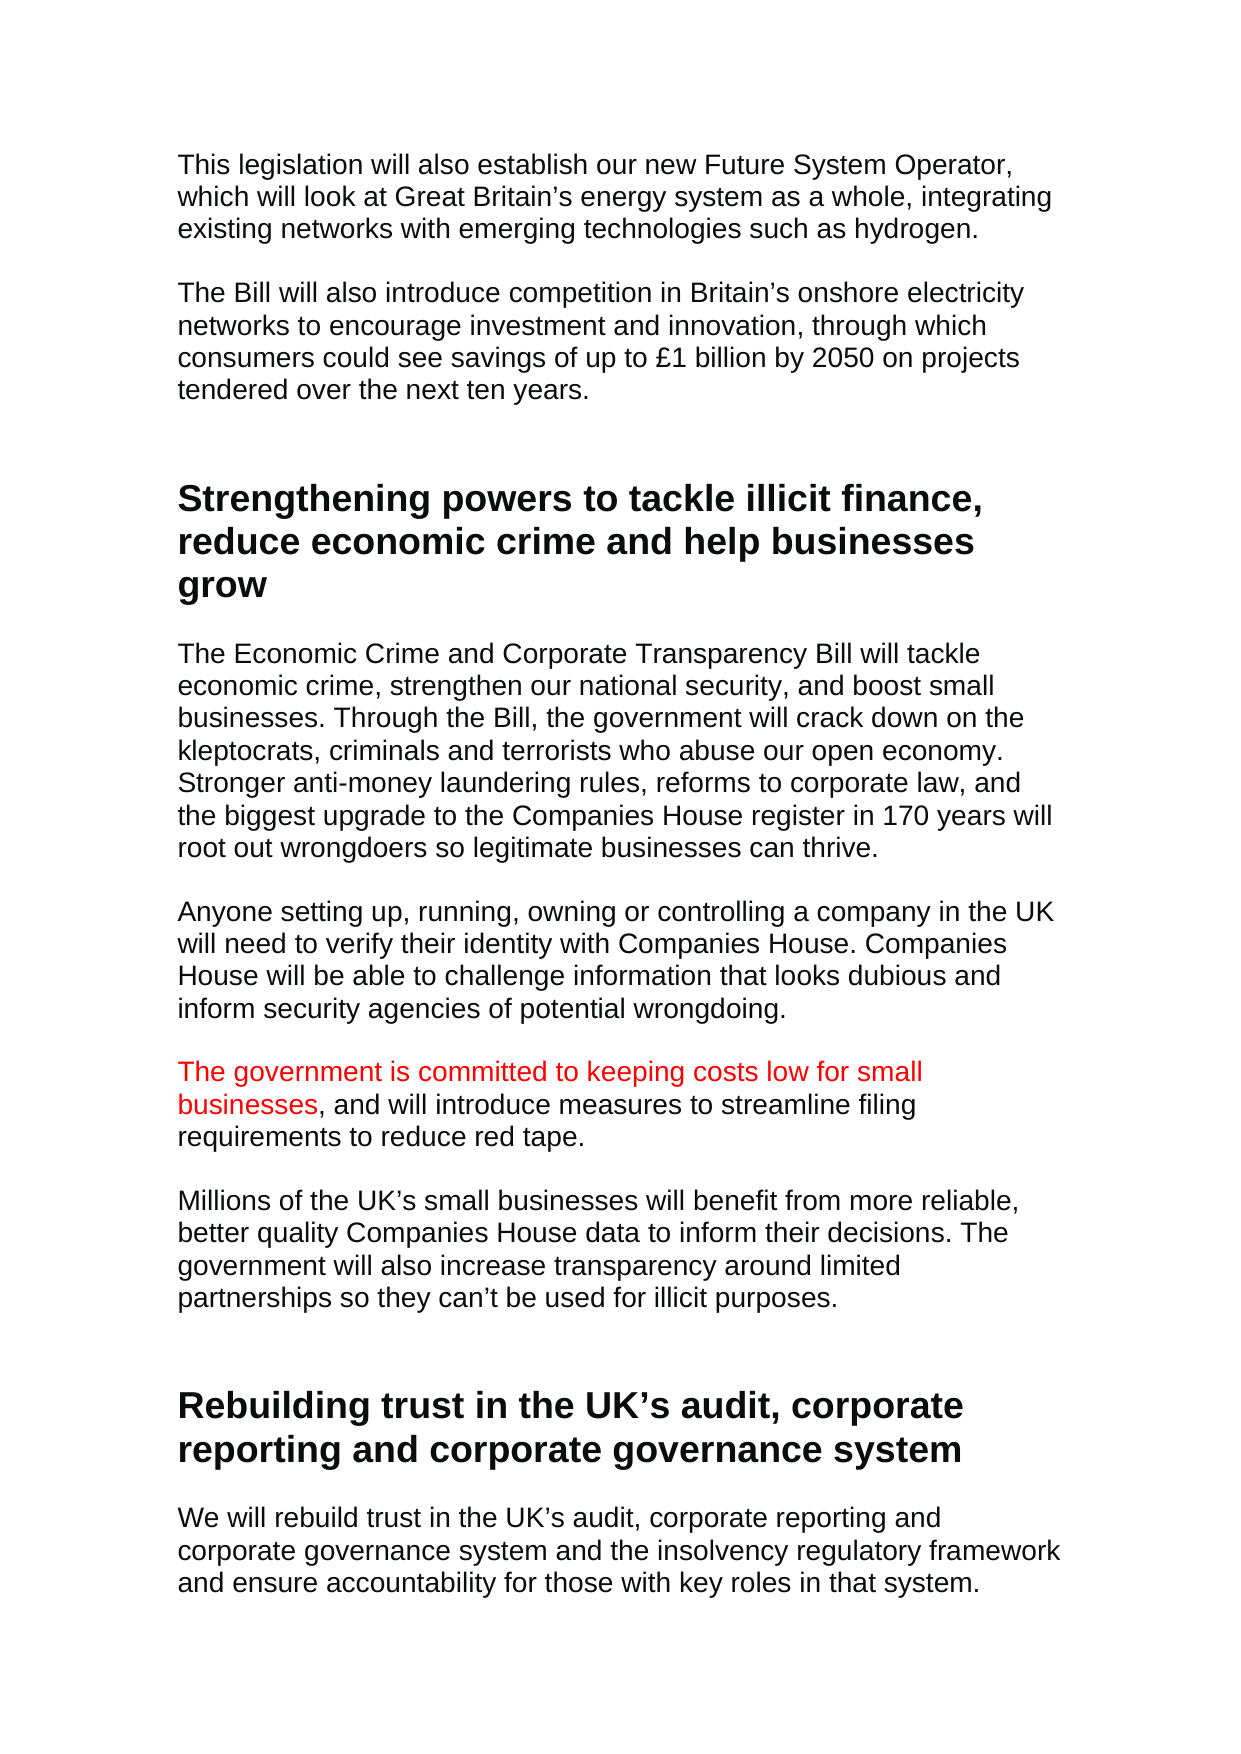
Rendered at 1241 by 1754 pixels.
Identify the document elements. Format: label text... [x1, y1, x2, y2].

text Strengthening powers to tackle illicit finance, reduce economic crime and help businesses grow [177, 476, 1063, 605]
text Millions of the UK’s small businesses will benefit from more reliable, better quality Companies House data to inform their decisions. The government will also increase transparency around limited partnerships so they can’t be used for illicit purposes. [177, 1184, 1063, 1313]
text Anyone setting up, running, owning or controlling a company in the UK will need to verify their identity with Companies House. Companies House will be able to challenge information that looks dubious and inform security agencies of potential wrongdoing. [177, 894, 1063, 1024]
text The Economic Crime and Corporate Transparency Bill will tackle economic crime, strengthen our national security, and boost small businesses. Through the Bill, the government will crack down on the kleptocrats, criminals and terrorists who abuse our open economy. Stronger anti-money laundering rules, reforms to corporate law, and the biggest upgrade to the Companies House register in 170 years will root out wrongdoers so legitimate businesses can thrive. [177, 637, 1063, 863]
text The Bill will also introduce competition in Britain’s onshore electricity networks to encourage investment and innovation, through which consumers could see savings of up to £1 billion by 2050 on projects tendered over the next ten years. [177, 276, 1063, 406]
text This legislation will also establish our new Future System Operator, which will look at Great Britain’s energy system as a whole, integrating existing networks with emerging technologies such as hydrogen. [177, 148, 1063, 245]
text We will rebuild trust in the UK’s audit, corporate reporting and corporate governance system and the insolvency regulatory framework and ensure accountability for those with key roles in that system. [177, 1501, 1063, 1598]
text The government is committed to keeping costs low for small businesses, and will introduce measures to streamline filing requirements to reduce red tape. [177, 1055, 1063, 1153]
text Rebuilding trust in the UK’s audit, corporate reporting and corporate governance system [177, 1384, 1063, 1470]
